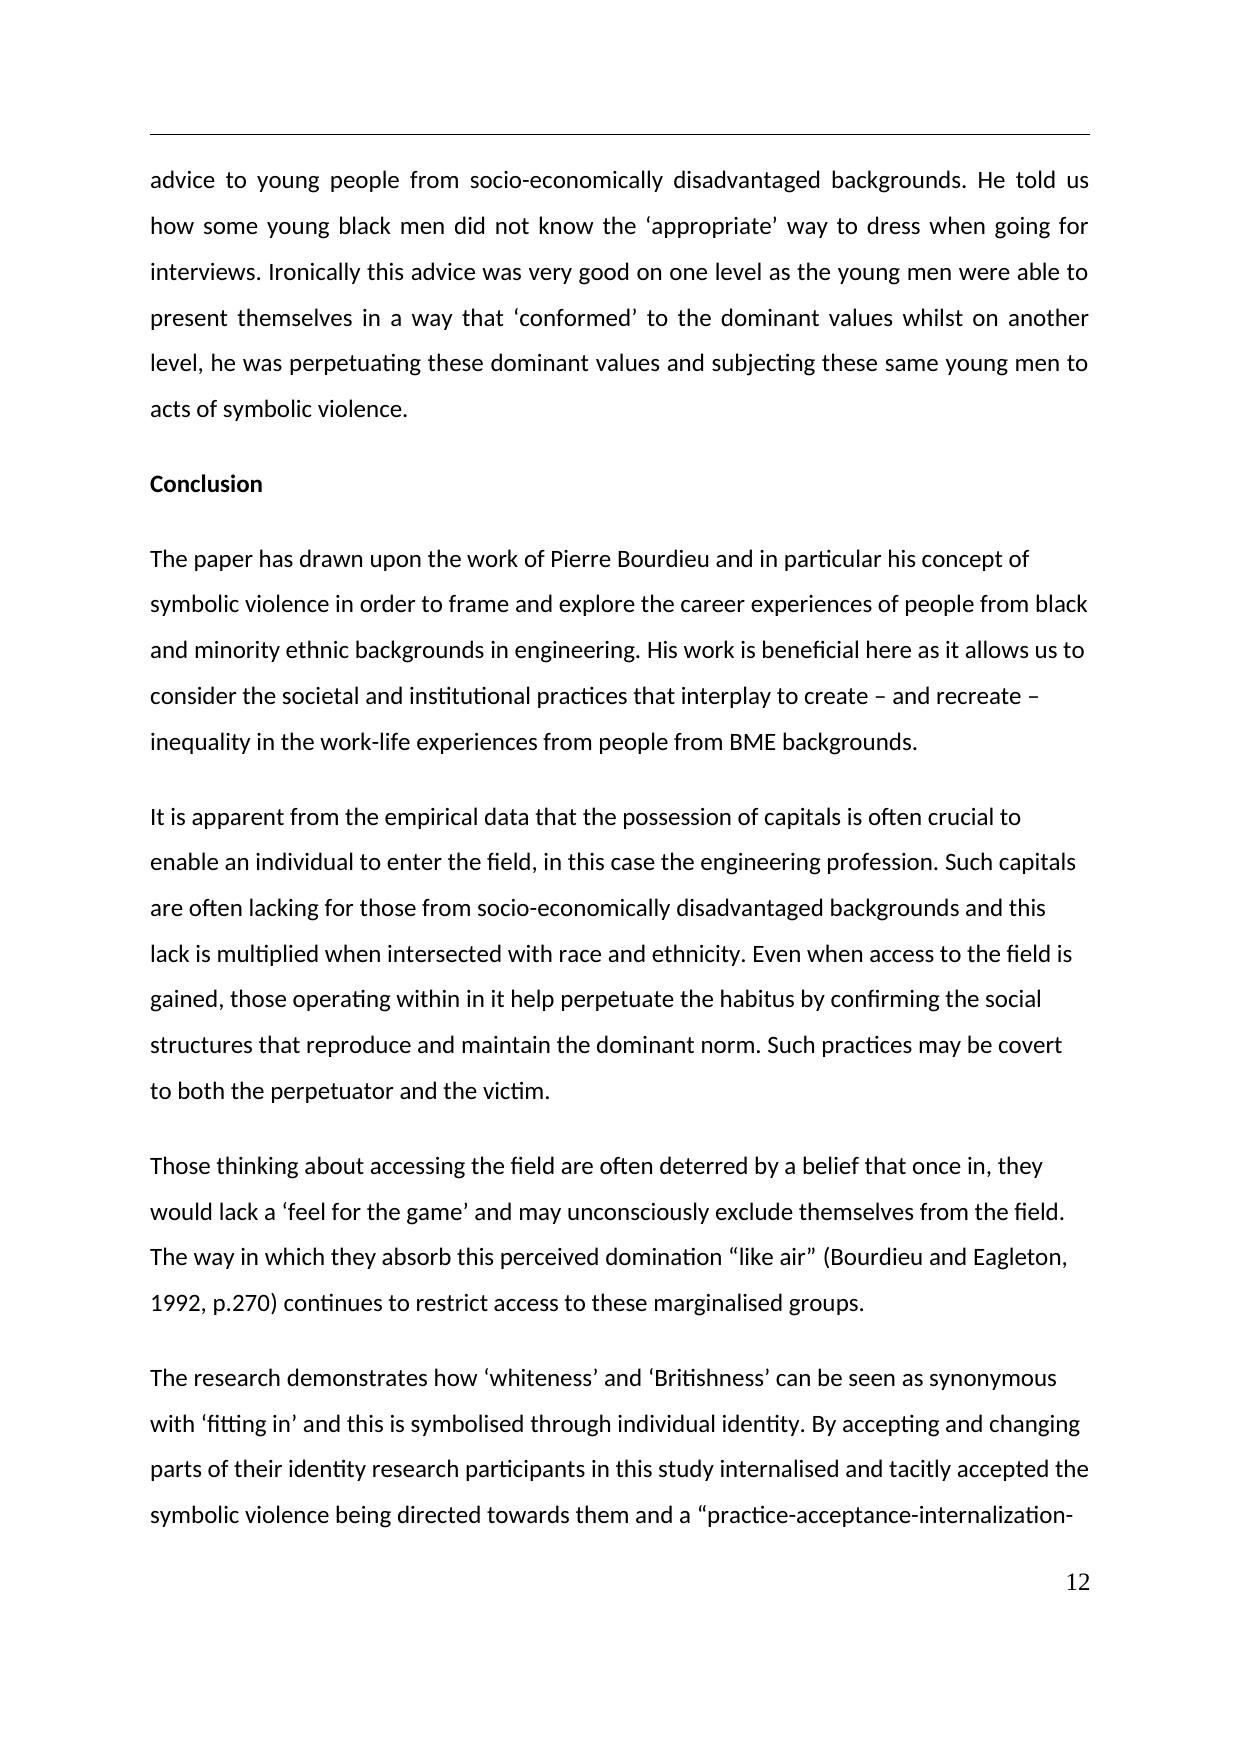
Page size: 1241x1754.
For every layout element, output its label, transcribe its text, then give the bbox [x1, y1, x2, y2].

text It is apparent from the empirical data that the possession of capitals is often crucial to enable an individual to enter the field, in this case the engineering profession. Such capitals are often lacking for those from socio-economically disadvantaged backgrounds and this lack is multiplied when intersected with race and ethnicity. Even when access to the field is gained, those operating within in it help perpetuate the habitus by confirming the social structures that reproduce and maintain the dominant norm. Such practices may be covert to both the perpetuator and the victim. [150, 801, 1090, 1106]
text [150, 1362, 1090, 1530]
text The paper has drawn upon the work of Pierre Bourdieu and in particular his concept of symbolic violence in order to frame and explore the career experiences of people from black and minority ethnic backgrounds in engineering. His work is beneficial here as it allows us to consider the societal and institutional practices that interplay to create – and recreate – inequality in the work-life experiences from people from BME backgrounds. [150, 543, 1090, 756]
text Conclusion [150, 468, 1090, 498]
text Those thinking about accessing the field are often deterred by a belief that once in, they would lack a ‘feel for the game’ and may unconsciously exclude themselves from the field. The way in which they absorb this perceived domination “like air” (Bourdieu and Eagleton, 1992, p.270) continues to restrict access to these marginalised groups. [150, 1150, 1090, 1318]
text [150, 164, 1090, 424]
